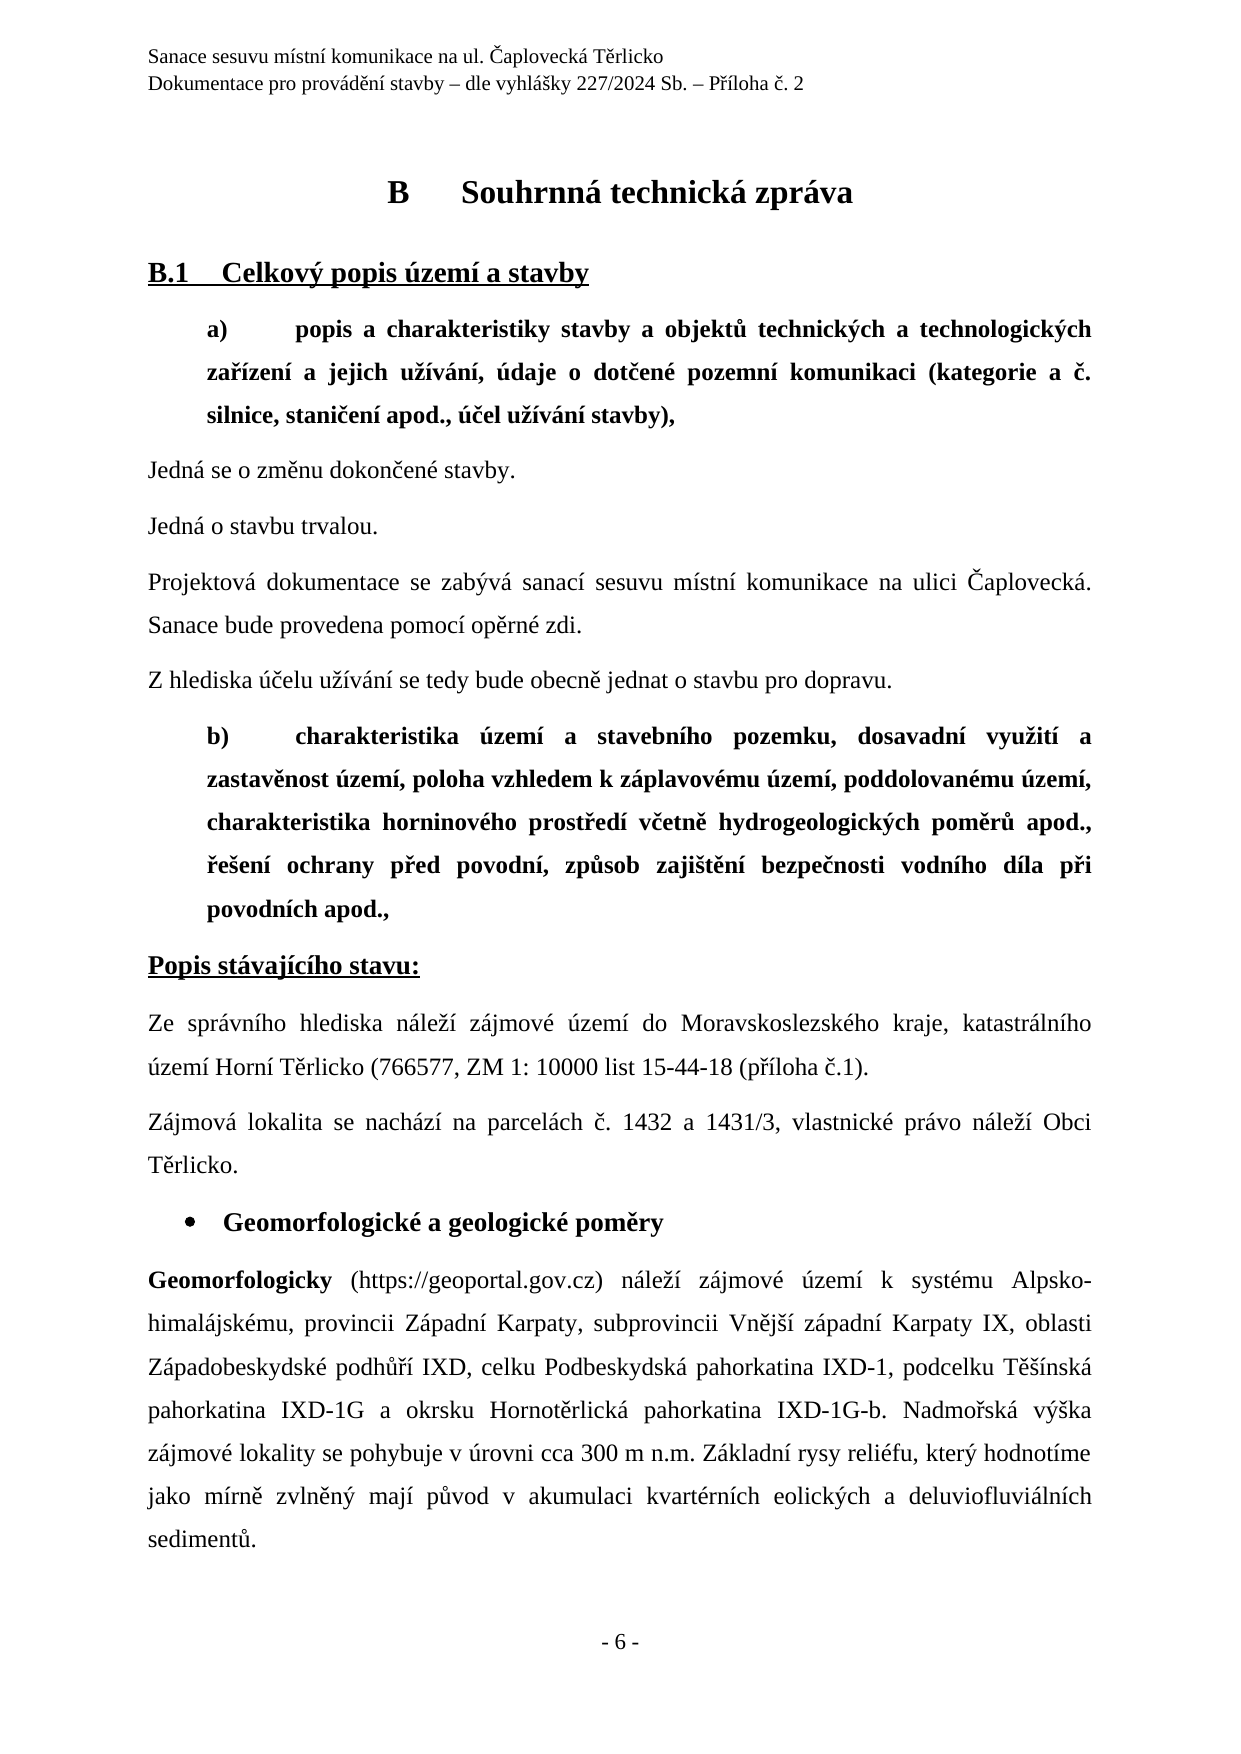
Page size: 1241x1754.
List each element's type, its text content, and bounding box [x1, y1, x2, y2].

title B Souhrnná technická zpráva [148, 173, 1093, 211]
subtitle Jedná o stavbu trvalou. [148, 511, 1093, 540]
text Zájmová lokalita se nachází na parcelách č. 1432 a 1431/3, vlastnické právo náleží Obci Těrlicko. [148, 1107, 1093, 1179]
text Ze správního hlediska náleží zájmové území do Moravskoslezského kraje, katastrálního území Horní Těrlicko (766577, ZM 1: 10000 list 15-44-18 (příloha č.1). [148, 1008, 1093, 1080]
text Geomorfologicky (https://geoportal.gov.cz) náleží zájmové území k systému Alpsko-himalájskému, provincii Západní Karpaty, subprovincii Vnější západní Karpaty IX, oblasti Západobeskydské podhůří IXD, celku Podbeskydská pahorkatina IXD-1, podcelku Těšínská pahorkatina IXD-1G a okrsku Hornotěrlická pahorkatina IXD-1G-b. Nadmořská výška zájmové lokality se pohybuje v úrovni cca 300 m n.m. Základní rysy reliéfu, který hodnotíme jako mírně zvlněný mají původ v akumulaci kvartérních eolických a deluviofluviálních sedimentů. [148, 1265, 1093, 1553]
text Popis stávajícího stavu: [148, 949, 1093, 980]
subtitle Jedná se o změnu dokončené stavby. [148, 456, 1093, 484]
list Geomorfologické a geologické poměry [185, 1206, 1093, 1237]
subtitle a) popis a charakteristiky stavby a objektů technických a technologických zařízení a jejich užívání, údaje o dotčené pozemní komunikaci (kategorie a č. silnice, staničení apod., účel užívání stavby), [207, 314, 1093, 429]
subtitle Z hlediska účelu užívání se tedy bude obecně jednat o stavbu pro dopravu. [148, 666, 1093, 694]
subtitle Projektová dokumentace se zabývá sanací sesuvu místní komunikace na ulici Čaplovecká. Sanace bude provedena pomocí opěrné zdi. [148, 567, 1093, 639]
subtitle b) charakteristika území a stavebního pozemku, dosavadní využití a zastavěnost území, poloha vzhledem k záplavovému území, poddolovanému území, charakteristika horninového prostředí včetně hydrogeologických poměrů apod., řešení ochrany před povodní, způsob zajištění bezpečnosti vodního díla při povodních apod., [207, 721, 1093, 922]
subtitle B.1 Celkový popis území a stavby [148, 255, 1093, 289]
